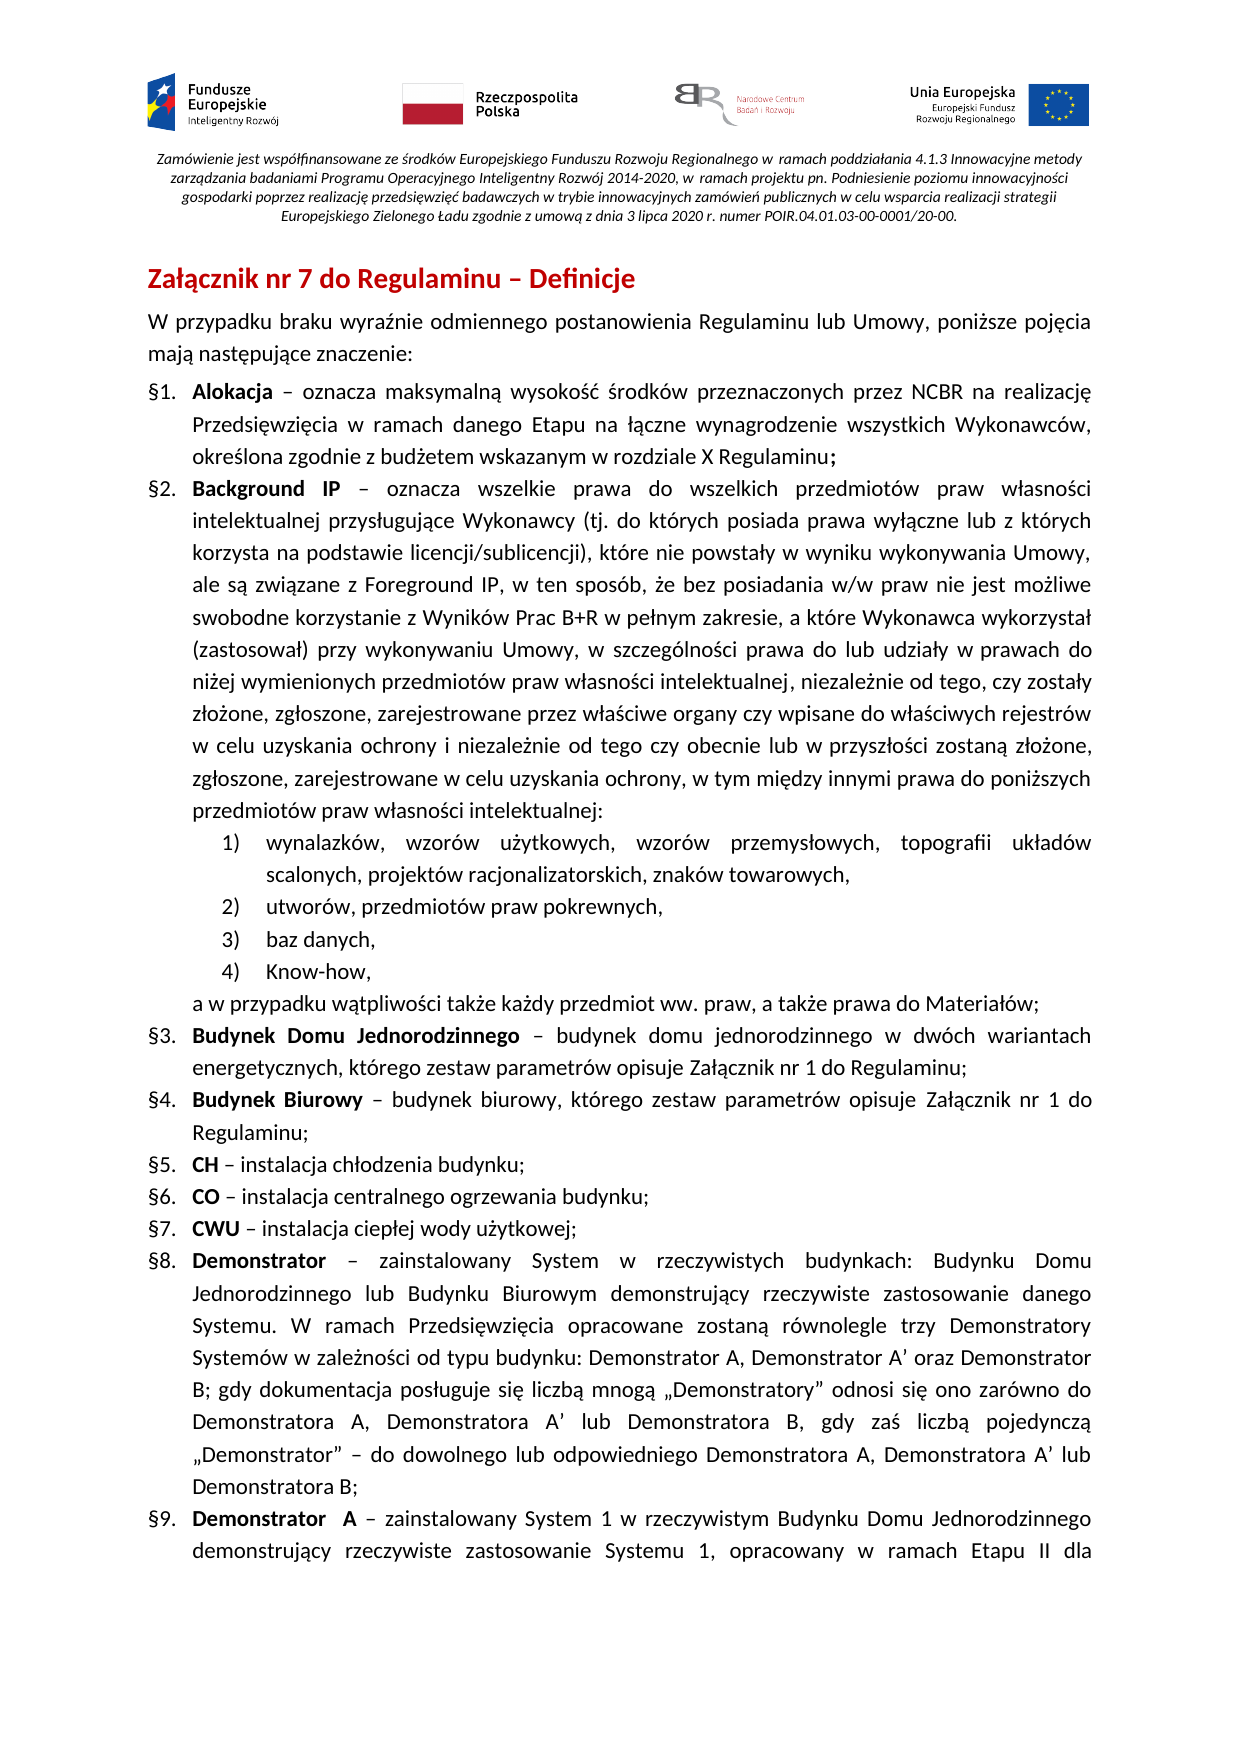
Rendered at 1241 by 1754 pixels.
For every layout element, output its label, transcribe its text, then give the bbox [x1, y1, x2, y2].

subtitle Załącznik nr 7 do Regulaminu – Definicje [148, 260, 1093, 295]
picture [147, 73, 1089, 131]
list CH – instalacja chłodzenia budynku; [148, 1150, 1093, 1178]
list a w przypadku wątpliwości także każdy przedmiot ww. praw, a także prawa do Materiałów; [192, 989, 1093, 1017]
list Alokacja – oznacza maksymalną wysokość środków przeznaczonych przez NCBR na realizację Przedsięwzięcia w ramach danego Etapu na łączne wynagrodzenie wszystkich Wykonawców, określona zgodnie z budżetem wskazanym w rozdziale X Regulaminu; [148, 377, 1093, 470]
list Budynek Domu Jednorodzinnego – budynek domu jednorodzinnego w dwóch wariantach energetycznych, którego zestaw parametrów opisuje Załącznik nr 1 do Regulaminu; [148, 1021, 1093, 1081]
list utworów, przedmiotów praw pokrewnych, [221, 892, 1093, 921]
list wynalazków, wzorów użytkowych, wzorów przemysłowych, topografii układów scalonych, projektów racjonalizatorskich, znaków towarowych, [221, 828, 1093, 888]
list CO – instalacja centralnego ogrzewania budynku; [148, 1182, 1093, 1210]
list baz danych, [221, 925, 1093, 953]
list Background IP – oznacza wszelkie prawa do wszelkich przedmiotów praw własności intelektualnej przysługujące Wykonawcy (tj. do których posiada prawa wyłączne lub z których korzysta na podstawie licencji/sublicencji), które nie powstały w wyniku wykonywania Umowy, ale są związane z Foreground IP, w ten sposób, że bez posiadania w/w praw nie jest możliwe swobodne korzystanie z Wyników Prac B+R w pełnym zakresie, a które Wykonawca wykorzystał (zastosował) przy wykonywaniu Umowy, w szczególności prawa do lub udziały w prawach do niżej wymienionych przedmiotów praw własności intelektualnej, niezależnie od tego, czy zostały złożone, zgłoszone, zarejestrowane przez właściwe organy czy wpisane do właściwych rejestrów w celu uzyskania ochrony i niezależnie od tego czy obecnie lub w przyszłości zostaną złożone, zgłoszone, zarejestrowane w celu uzyskania ochrony, w tym między innymi prawa do poniższych przedmiotów praw własności intelektualnej: [148, 474, 1093, 824]
list CWU – instalacja ciepłej wody użytkowej; [148, 1214, 1093, 1242]
text W przypadku braku wyraźnie odmiennego postanowienia Regulaminu lub Umowy, poniższe pojęcia mają następujące znaczenie: [148, 307, 1093, 367]
list Know-how, [221, 957, 1093, 985]
list Demonstrator – zainstalowany System w rzeczywistych budynkach: Budynku Domu Jednorodzinnego lub Budynku Biurowym demonstrujący rzeczywiste zastosowanie danego Systemu. W ramach Przedsięwzięcia opracowane zostaną równolegle trzy Demonstratory Systemów w zależności od typu budynku: Demonstrator A, Demonstrator A’ oraz Demonstrator B; gdy dokumentacja posługuje się liczbą mnogą „Demonstratory” odnosi się ono zarówno do Demonstratora A, Demonstratora A’ lub Demonstratora B, gdy zaś liczbą pojedynczą „Demonstrator” – do dowolnego lub odpowiedniego Demonstratora A, Demonstratora A’ lub Demonstratora B; [148, 1247, 1093, 1500]
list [148, 1504, 1093, 1564]
list Budynek Biurowy – budynek biurowy, którego zestaw parametrów opisuje Załącznik nr 1 do Regulaminu; [148, 1086, 1093, 1146]
